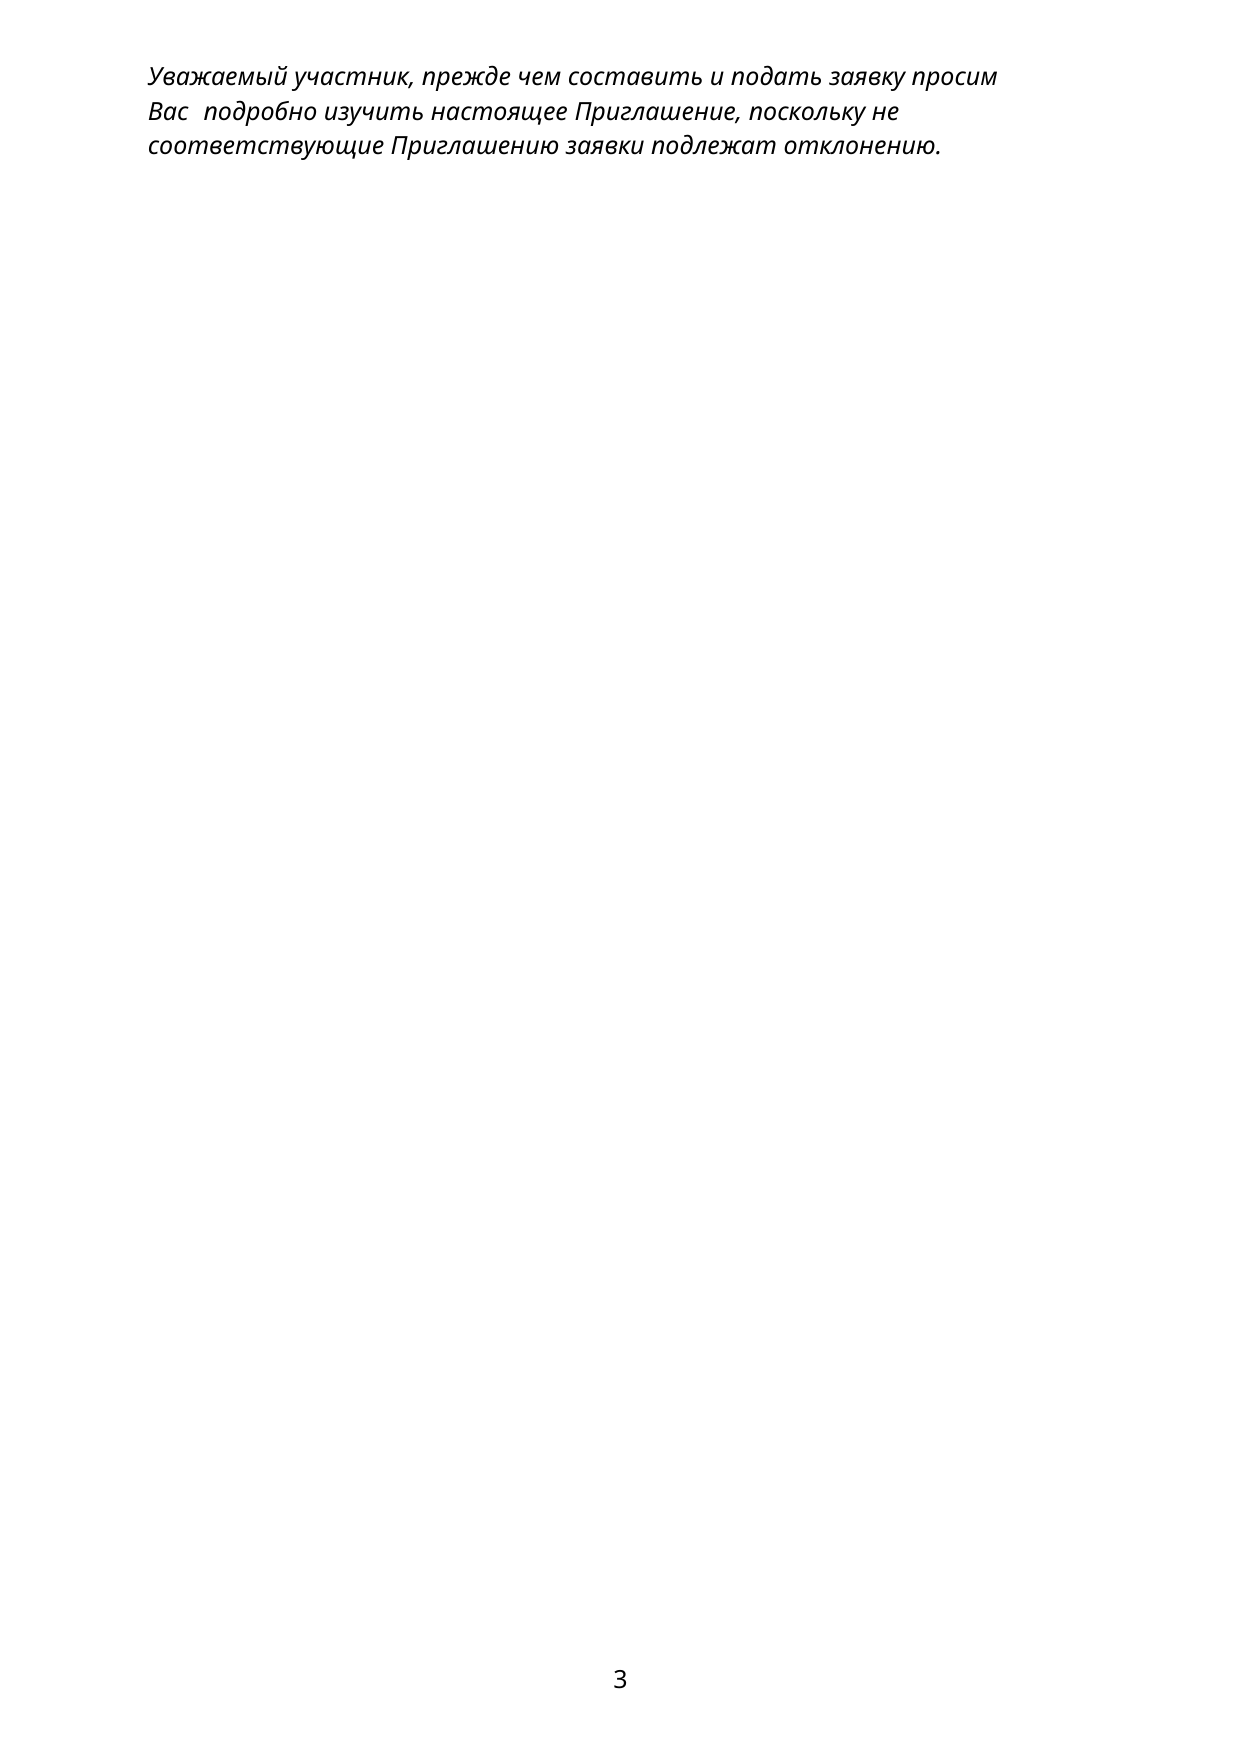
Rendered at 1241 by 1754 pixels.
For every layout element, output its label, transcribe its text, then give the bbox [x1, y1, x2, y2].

text Уважаемый участник, прежде чем составить и подать заявку просим Вас подробно изучить настоящее Приглашение, поскольку не соответствующие Приглашению заявки подлежат отклонению. [148, 59, 1092, 161]
